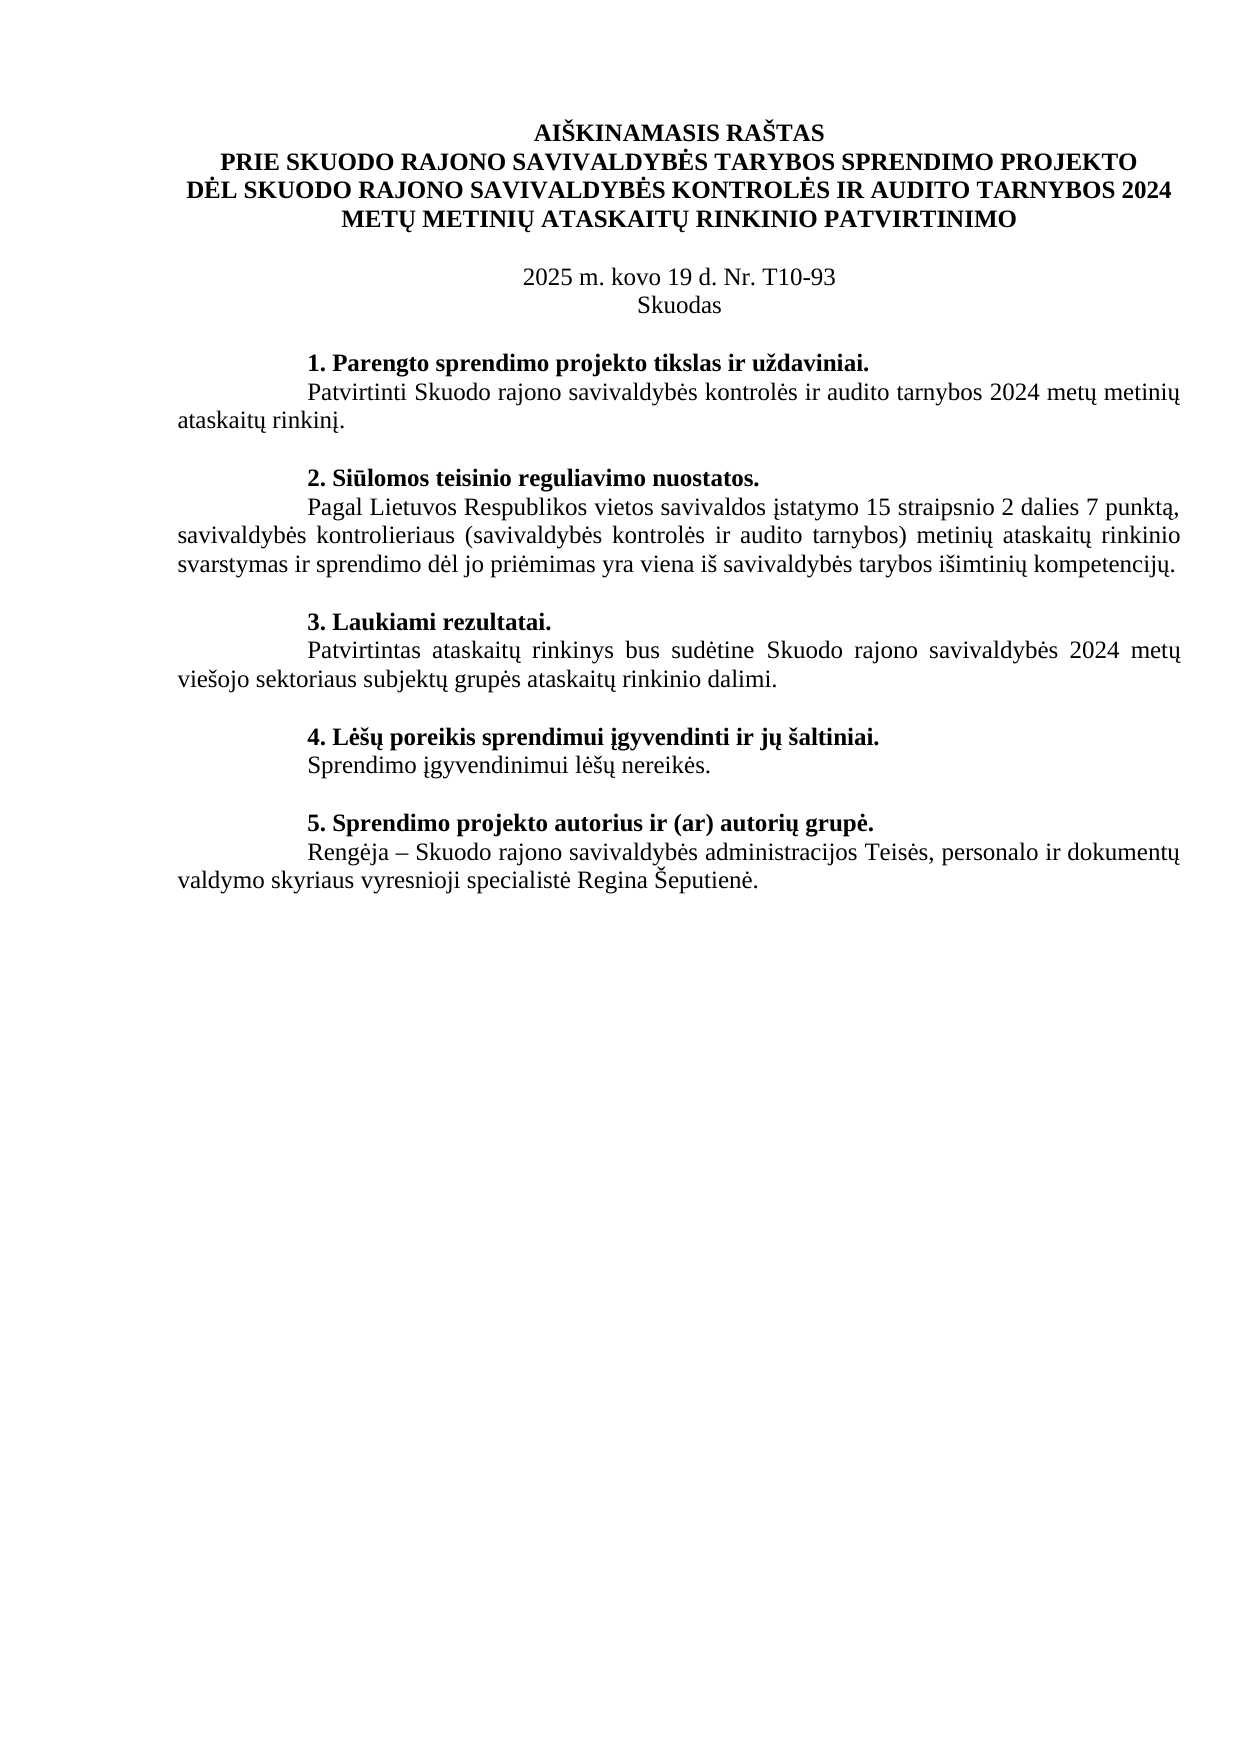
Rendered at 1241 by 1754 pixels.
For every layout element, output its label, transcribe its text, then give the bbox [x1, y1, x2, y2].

text Sprendimo įgyvendinimui lėšų nereikės. [177, 751, 1181, 779]
text AIŠKINAMASIS RAŠTAS [177, 118, 1181, 147]
text 2025 m. kovo 19 d. Nr. T10-93 [177, 262, 1181, 291]
list 3. Laukiami rezultatai. [177, 607, 1181, 636]
list Patvirtintas ataskaitų rinkinys bus sudėtine Skuodo rajono savivaldybės 2024 metų viešojo sektoriaus subjektų grupės ataskaitų rinkinio dalimi. [177, 636, 1181, 693]
text Skuodas [177, 291, 1181, 319]
text PRIE SKUODO RAJONO SAVIVALDYBĖS TARYBOS SPRENDIMO PROJEKTO [177, 147, 1181, 176]
text 1. Parengto sprendimo projekto tikslas ir uždaviniai. [177, 348, 1181, 377]
text 4. Lėšų poreikis sprendimui įgyvendinti ir jų šaltiniai. [177, 722, 1181, 751]
text 5. Sprendimo projekto autorius ir (ar) autorių grupė. [177, 808, 1181, 837]
text DĖL SKUODO RAJONO SAVIVALDYBĖS KONTROLĖS IR AUDITO TARNYBOS 2024 METŲ METINIŲ ATASKAITŲ RINKINIO PATVIRTINIMO [177, 176, 1181, 233]
text Rengėja – Skuodo rajono savivaldybės administracijos Teisės, personalo ir dokumentų valdymo skyriaus vyresnioji specialistė Regina Šeputienė. [177, 837, 1181, 894]
list Patvirtinti Skuodo rajono savivaldybės kontrolės ir audito tarnybos 2024 metų metinių ataskaitų rinkinį. [177, 377, 1181, 434]
list Pagal Lietuvos Respublikos vietos savivaldos įstatymo 15 straipsnio 2 dalies 7 punktą, savivaldybės kontrolieriaus (savivaldybės kontrolės ir audito tarnybos) metinių ataskaitų rinkinio svarstymas ir sprendimo dėl jo priėmimas yra viena iš savivaldybės tarybos išimtinių kompetencijų. [177, 492, 1181, 578]
list 2. Siūlomos teisinio reguliavimo nuostatos. [177, 463, 1181, 492]
